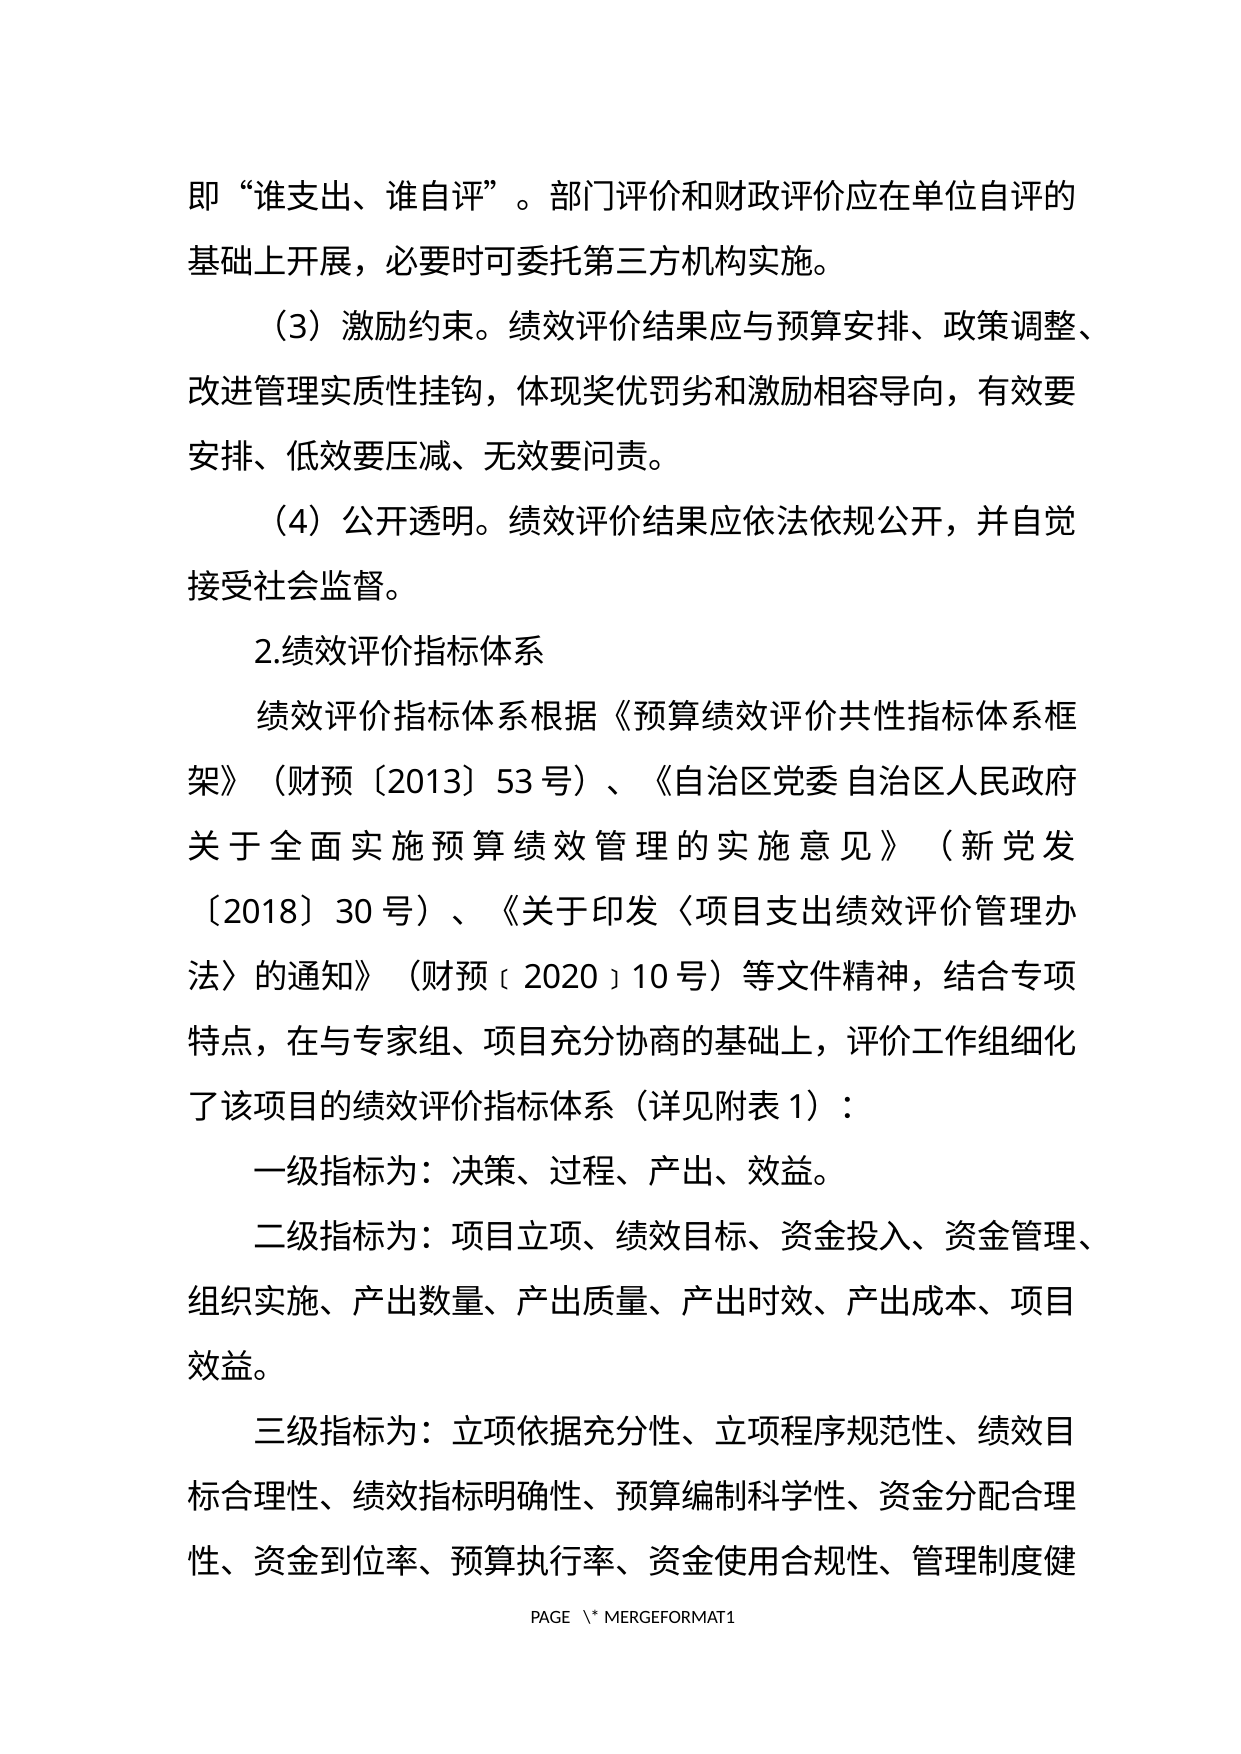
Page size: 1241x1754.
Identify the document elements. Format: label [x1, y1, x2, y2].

text [187, 162, 1078, 1592]
